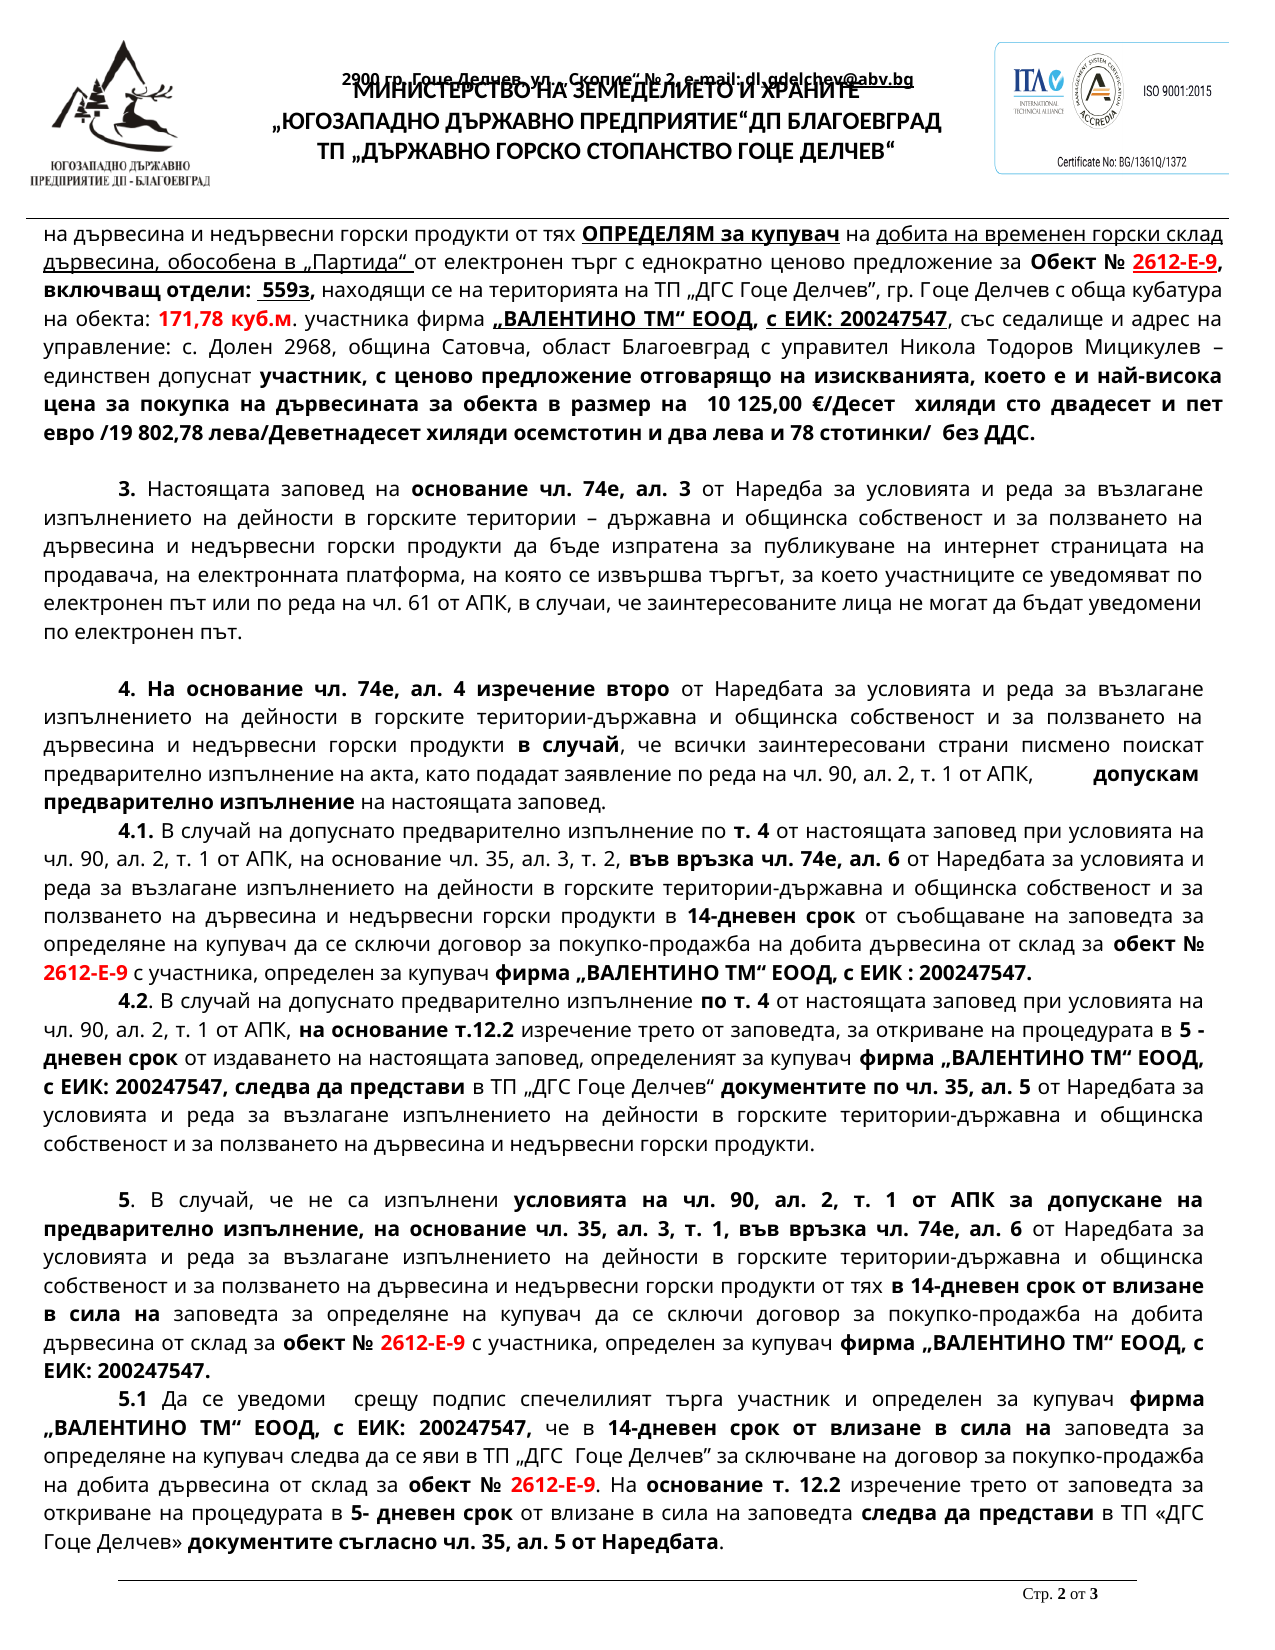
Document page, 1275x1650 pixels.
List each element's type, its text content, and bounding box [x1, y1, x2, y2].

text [43, 90, 1223, 218]
text 5.1 Да се уведоми срещу подпис спечелилият търга участник и определен за купувач фирма „ВАЛЕНТИНО ТМ“ ЕООД, с ЕИК: 200247547, че в 14-дневен срок от влизане в сила на заповедта за определяне на купувач следва да се яви в ТП „ДГС Гоце Делчев” за сключване на договор за покупко-продажба на добита дървесина от склад за обект № 2612-Е-9. На основание т. 12.2 изречение трето от заповедта за откриване на процедурата в 5- дневен срок от влизане в сила на заповедта следва да представи в ТП «ДГС Гоце Делчев» документите съгласно чл. 35, ал. 5 от Наредбата. [43, 1384, 1204, 1555]
picture [993, 40, 1229, 179]
text 4.1. В случай на допуснато предварително изпълнение по т. 4 от настоящата заповед при условията на чл. 90, ал. 2, т. 1 от АПК, на основание чл. 35, ал. 3, т. 2, във връзка чл. 74е, ал. 6 от Наредбата за условията и реда за възлагане изпълнението на дейности в горските територии-държавна и общинска собственост и за ползването на дървесина и недървесни горски продукти в 14-дневен срок от съобщаване на заповедта за определяне на купувач да се сключи договор за покупко-продажба на добита дървесина от склад за обект № 2612-Е-9 с участника, определен за купувач фирма „ВАЛЕНТИНО ТМ“ ЕООД, с ЕИК : 200247547. [43, 816, 1204, 986]
picture [30, 40, 210, 187]
text 4. На основание чл. 74е, ал. 4 изречение второ от Наредбата за условията и реда за възлагане изпълнението на дейности в горските територии-държавна и общинска собственост и за ползването на дървесина и недървесни горски продукти в случай, че всички заинтересовани страни писмено поискат предварително изпълнение на акта, като подадат заявление по реда на чл. 90, ал. 2, т. 1 от АПК, допускам предварително изпълнение на настоящата заповед. [43, 674, 1204, 816]
text 4.2. В случай на допуснато предварително изпълнение по т. 4 от настоящата заповед при условията на чл. 90, ал. 2, т. 1 от АПК, на основание т.12.2 изречение трето от заповедта, за откриване на процедурата в 5 - дневен срок от издаването на настоящата заповед, определеният за купувач фирма „ВАЛЕНТИНО ТМ“ ЕООД, с ЕИК: 200247547, следва да представи в ТП „ДГС Гоце Делчев“ документите по чл. 35, ал. 5 от Наредбата за условията и реда за възлагане изпълнението на дейности в горските територии-държавна и общинска собственост и за ползването на дървесина и недървесни горски продукти. [43, 986, 1204, 1157]
text 3. Настоящата заповед на основание чл. 74е, ал. 3 от Наредба за условията и реда за възлагане изпълнението на дейности в горските територии – държавна и общинска собственост и за ползването на дървесина и недървесни горски продукти да бъде изпратена за публикуване на интернет страницата на продавача, на електронната платформа, на която се извършва търгът, за което участниците се уведомяват по електронен път или по реда на чл. 61 от АПК, в случаи, че заинтересованите лица не могат да бъдат уведомени по електронен път. [43, 474, 1204, 645]
text 5. В случай, че не са изпълнени условията на чл. 90, ал. 2, т. 1 от АПК за допускане на предварително изпълнение, на основание чл. 35, ал. 3, т. 1, във връзка чл. 74е, ал. 6 от Наредбата за условията и реда за възлагане изпълнението на дейности в горските територии-държавна и общинска собственост и за ползването на дървесина и недървесни горски продукти от тях в 14-дневен срок от влизане в сила на заповедта за определяне на купувач да се сключи договор за покупко-продажба на добита дървесина от склад за обект № 2612-Е-9 с участника, определен за купувач фирма „ВАЛЕНТИНО ТМ“ ЕООД, с ЕИК: 200247547. [43, 1186, 1204, 1384]
